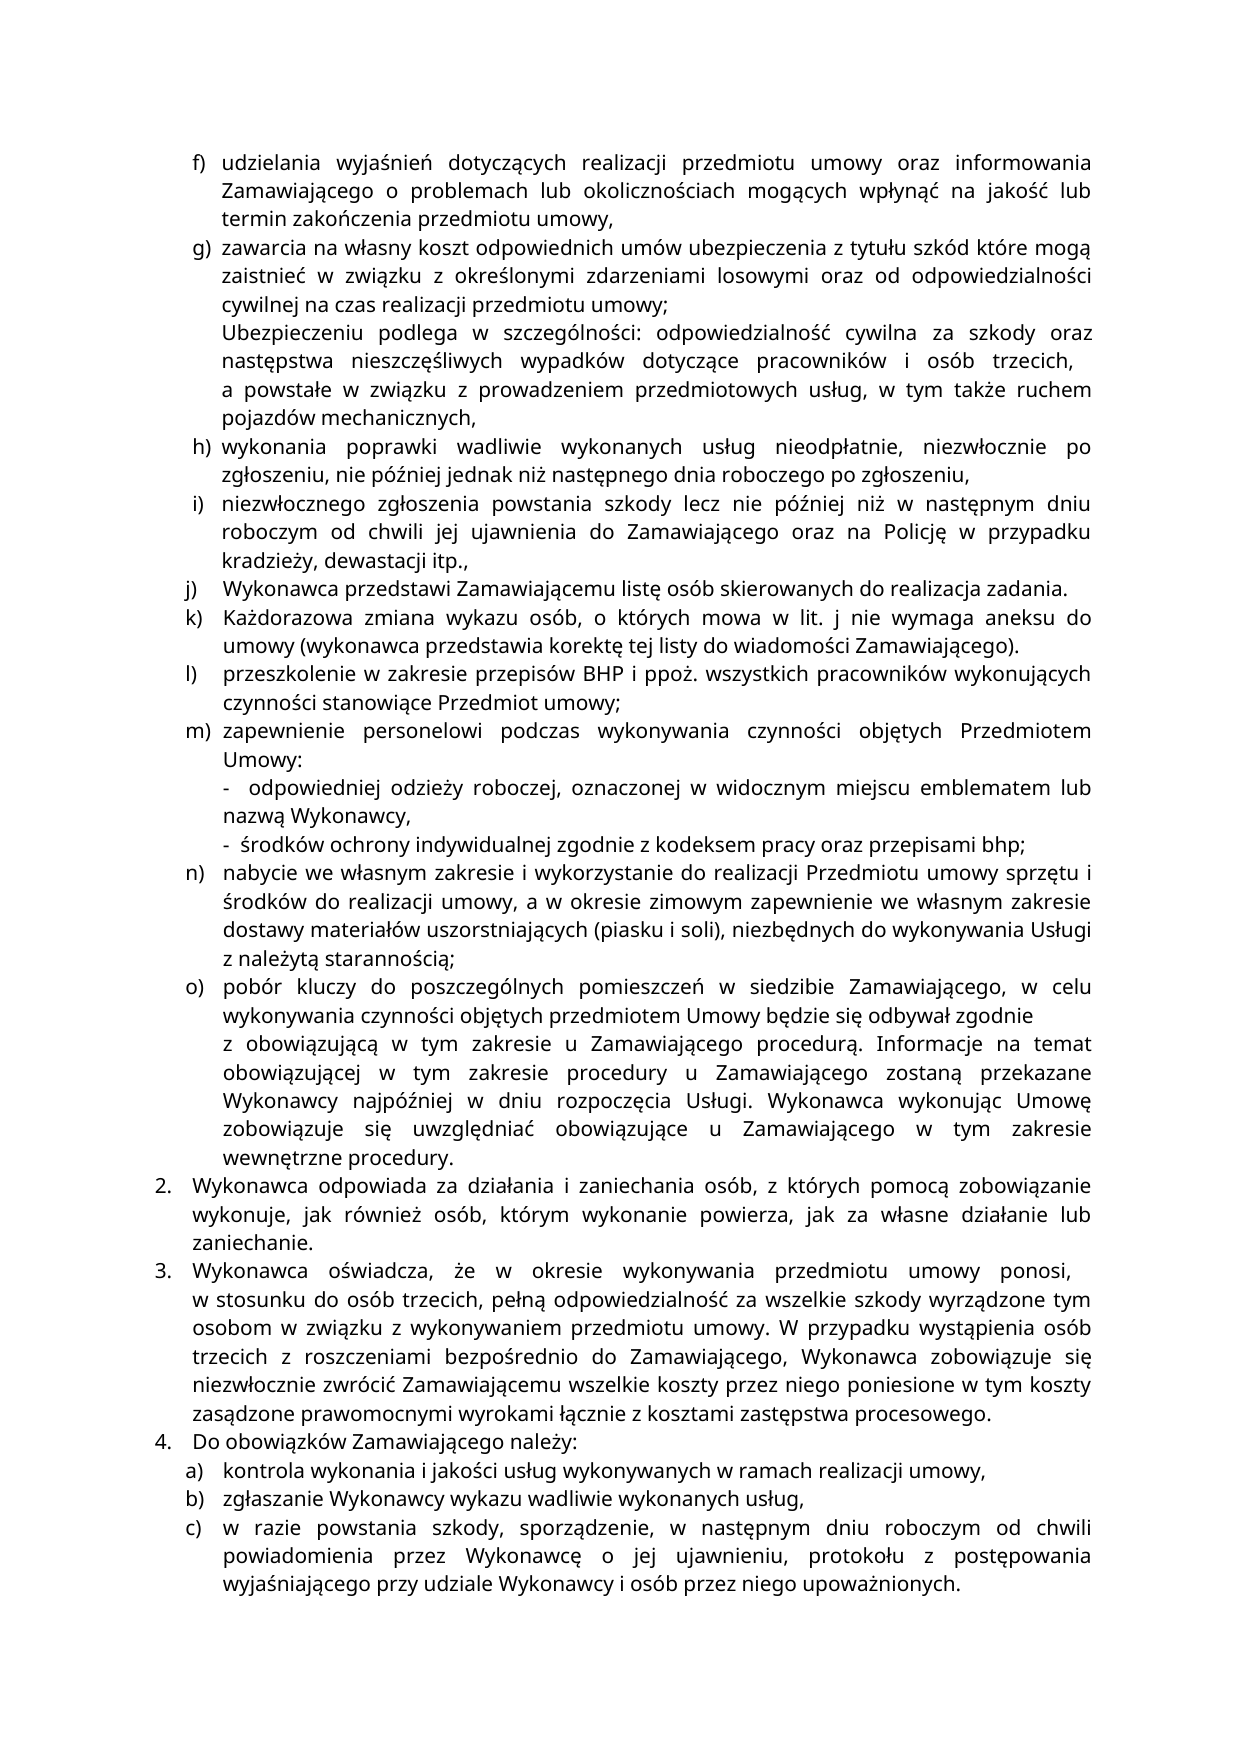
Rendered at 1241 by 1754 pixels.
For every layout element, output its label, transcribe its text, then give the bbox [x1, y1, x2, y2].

list udzielania wyjaśnień dotyczących realizacji przedmiotu umowy oraz informowania Zamawiającego o problemach lub okolicznościach mogących wpłynąć na jakość lub termin zakończenia przedmiotu umowy, [192, 148, 1093, 233]
list Do obowiązków Zamawiającego należy: [154, 1427, 1093, 1456]
list Wykonawca przedstawi Zamawiającemu listę osób skierowanych do realizacja zadania. [185, 574, 1093, 603]
list kontrola wykonania i jakości usług wykonywanych w ramach realizacji umowy, [185, 1456, 1093, 1484]
list wykonania poprawki wadliwie wykonanych usług nieodpłatnie, niezwłocznie po zgłoszeniu, nie później jednak niż następnego dnia roboczego po zgłoszeniu, [192, 432, 1093, 489]
text - odpowiedniej odzieży roboczej, oznaczonej w widocznym miejscu emblematem lub nazwą Wykonawcy, [223, 773, 1093, 830]
list zawarcia na własny koszt odpowiednich umów ubezpieczenia z tytułu szkód które mogą zaistnieć w związku z określonymi zdarzeniami losowymi oraz od odpowiedzialności cywilnej na czas realizacji przedmiotu umowy; [192, 233, 1093, 318]
list Każdorazowa zmiana wykazu osób, o których mowa w lit. j nie wymaga aneksu do umowy (wykonawca przedstawia korektę tej listy do wiadomości Zamawiającego). [185, 603, 1093, 659]
list Wykonawca oświadcza, że w okresie wykonywania przedmiotu umowy ponosi, w stosunku do osób trzecich, pełną odpowiedzialność za wszelkie szkody wyrządzone tym osobom w związku z wykonywaniem przedmiotu umowy. W przypadku wystąpienia osób trzecich z roszczeniami bezpośrednio do Zamawiającego, Wykonawca zobowiązuje się niezwłocznie zwrócić Zamawiającemu wszelkie koszty przez niego poniesione w tym koszty zasądzone prawomocnymi wyrokami łącznie z kosztami zastępstwa procesowego. [154, 1257, 1093, 1427]
text Ubezpieczeniu podlega w szczególności: odpowiedzialność cywilna za szkody oraz następstwa nieszczęśliwych wypadków dotyczące pracowników i osób trzecich, a powstałe w związku z prowadzeniem przedmiotowych usług, w tym także ruchem pojazdów mechanicznych, [221, 318, 1093, 432]
text - środków ochrony indywidualnej zgodnie z kodeksem pracy oraz przepisami bhp; [223, 830, 1093, 858]
list pobór kluczy do poszczególnych pomieszczeń w siedzibie Zamawiającego, w celu wykonywania czynności objętych przedmiotem Umowy będzie się odbywał zgodnie [185, 972, 1093, 1029]
list nabycie we własnym zakresie i wykorzystanie do realizacji Przedmiotu umowy sprzętu i środków do realizacji umowy, a w okresie zimowym zapewnienie we własnym zakresie dostawy materiałów uszorstniających (piasku i soli), niezbędnych do wykonywania Usługi z należytą starannością; [185, 858, 1093, 972]
list Wykonawca odpowiada za działania i zaniechania osób, z których pomocą zobowiązanie wykonuje, jak również osób, którym wykonanie powierza, jak za własne działanie lub zaniechanie. [154, 1171, 1093, 1257]
list niezwłocznego zgłoszenia powstania szkody lecz nie później niż w następnym dniu roboczym od chwili jej ujawnienia do Zamawiającego oraz na Policję w przypadku kradzieży, dewastacji itp., [192, 489, 1093, 574]
list zapewnienie personelowi podczas wykonywania czynności objętych Przedmiotem Umowy: [185, 716, 1093, 773]
list przeszkolenie w zakresie przepisów BHP i ppoż. wszystkich pracowników wykonujących czynności stanowiące Przedmiot umowy; [185, 659, 1093, 716]
text z obowiązującą w tym zakresie u Zamawiającego procedurą. Informacje na temat obowiązującej w tym zakresie procedury u Zamawiającego zostaną przekazane Wykonawcy najpóźniej w dniu rozpoczęcia Usługi. Wykonawca wykonując Umowę zobowiązuje się uwzględniać obowiązujące u Zamawiającego w tym zakresie wewnętrzne procedury. [223, 1029, 1093, 1171]
list w razie powstania szkody, sporządzenie, w następnym dniu roboczym od chwili powiadomienia przez Wykonawcę o jej ujawnieniu, protokołu z postępowania wyjaśniającego przy udziale Wykonawcy i osób przez niego upoważnionych. [185, 1513, 1093, 1598]
list zgłaszanie Wykonawcy wykazu wadliwie wykonanych usług, [185, 1484, 1093, 1513]
